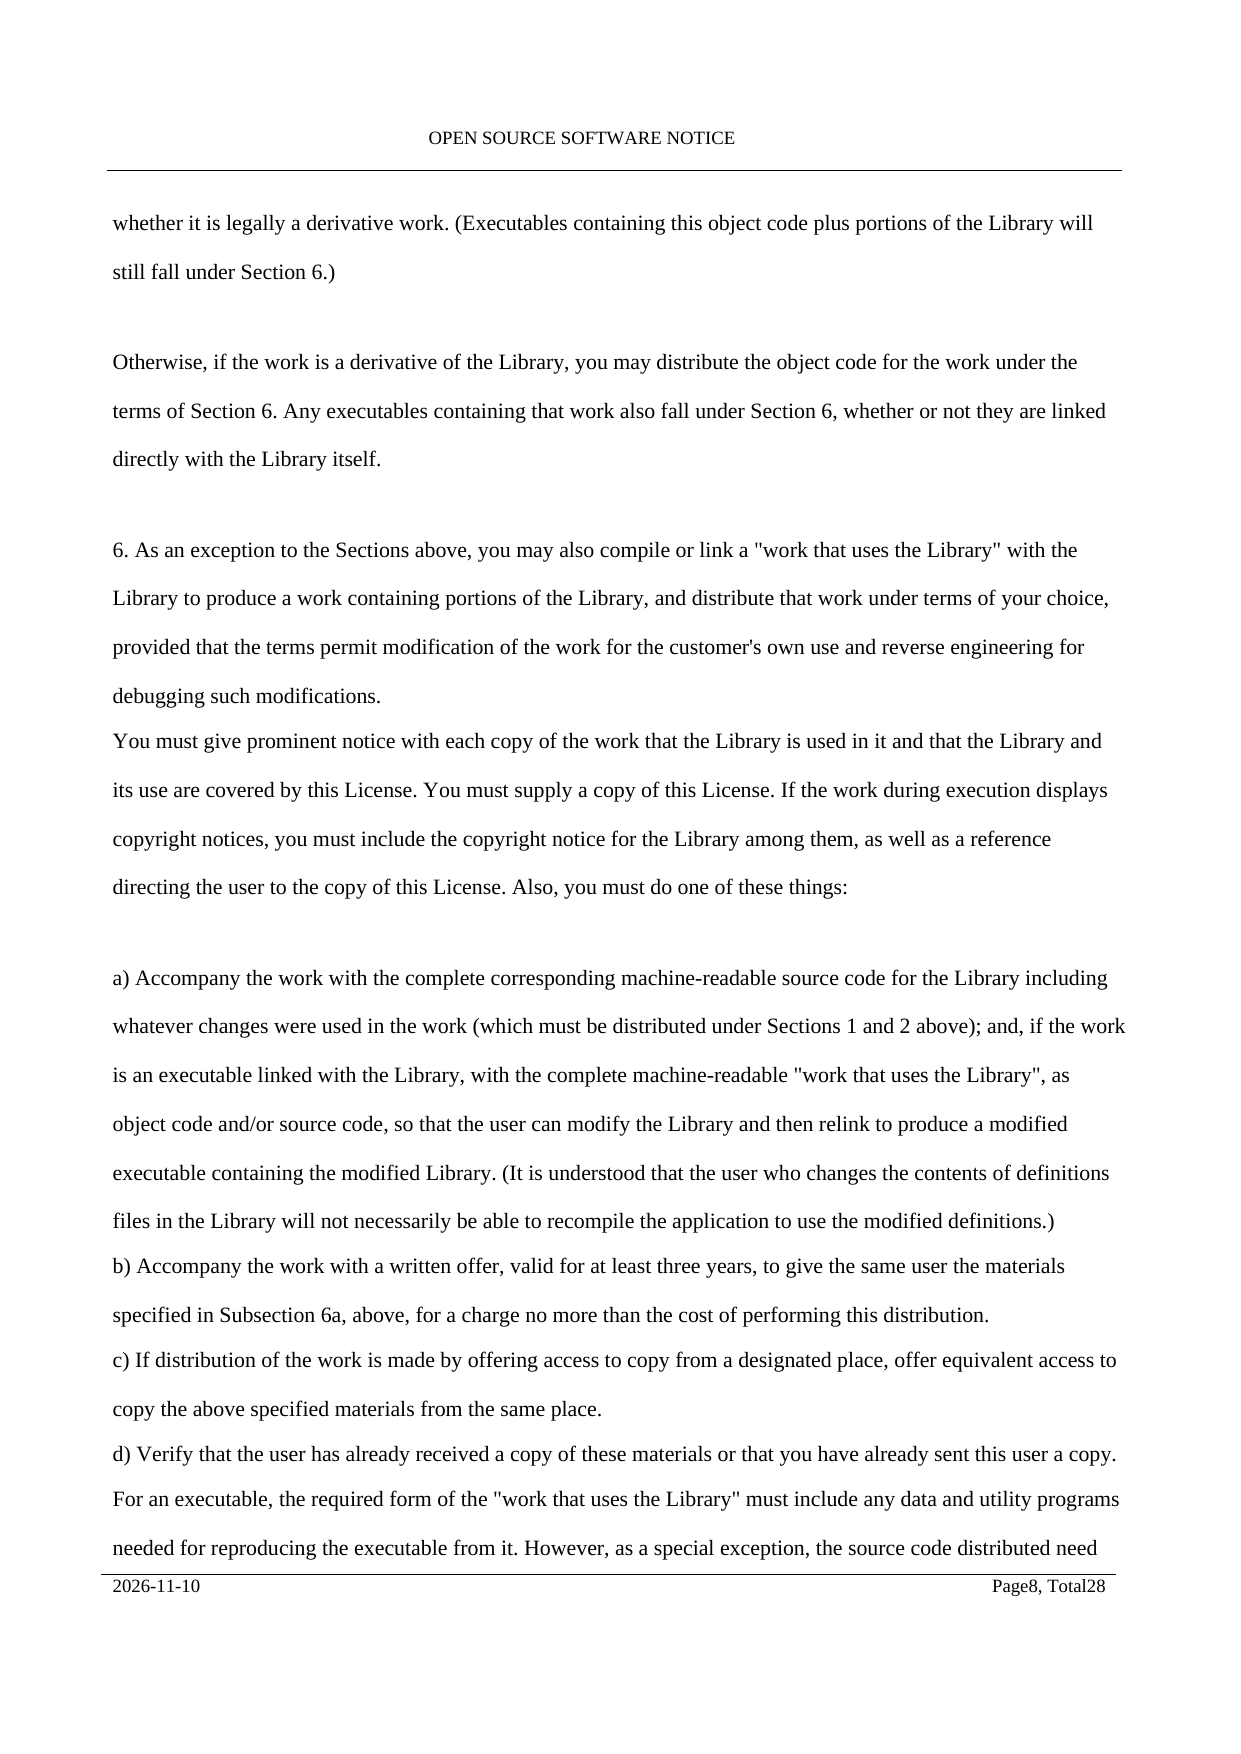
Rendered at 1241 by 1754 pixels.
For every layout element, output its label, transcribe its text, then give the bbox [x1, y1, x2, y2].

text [112, 1482, 1128, 1564]
text 6. As an exception to the Sections above, you may also compile or link a "work that uses the Library" with the Library to produce a work containing portions of the Library, and distribute that work under terms of your choice, provided that the terms permit modification of the work for the customer's own use and reverse engineering for debugging such modifications. [112, 533, 1128, 712]
text You must give prominent notice with each copy of the work that the Library is used in it and that the Library and its use are covered by this License. You must supply a copy of this License. If the work during execution displays copyright notices, you must include the copyright notice for the Library among them, as well as a reference directing the user to the copy of this License. Also, you must do one of these things: [112, 724, 1128, 903]
text c) If distribution of the work is made by offering access to copy from a designated place, offer equivalent access to copy the above specified materials from the same place. [112, 1343, 1128, 1425]
text d) Verify that the user has already received a copy of these materials or that you have already sent this user a copy. [112, 1437, 1128, 1470]
text Otherwise, if the work is a derivative of the Library, you may distribute the object code for the work under the terms of Section 6. Any executables containing that work also fall under Section 6, whether or not they are linked directly with the Library itself. [112, 345, 1128, 475]
text b) Accompany the work with a written offer, valid for at least three years, to give the same user the materials specified in Subsection 6a, above, for a charge no more than the cost of performing this distribution. [112, 1250, 1128, 1331]
text a) Accompany the work with the complete corresponding machine-readable source code for the Library including whatever changes were used in the work (which must be distributed under Sections 1 and 2 above); and, if the work is an executable linked with the Library, with the complete machine-readable "work that uses the Library", as object code and/or source code, so that the user can modify the Library and then relink to produce a modified executable containing the modified Library. (It is understood that the user who changes the contents of definitions files in the Library will not necessarily be able to recompile the application to use the modified definitions.) [112, 961, 1128, 1237]
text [112, 206, 1128, 288]
